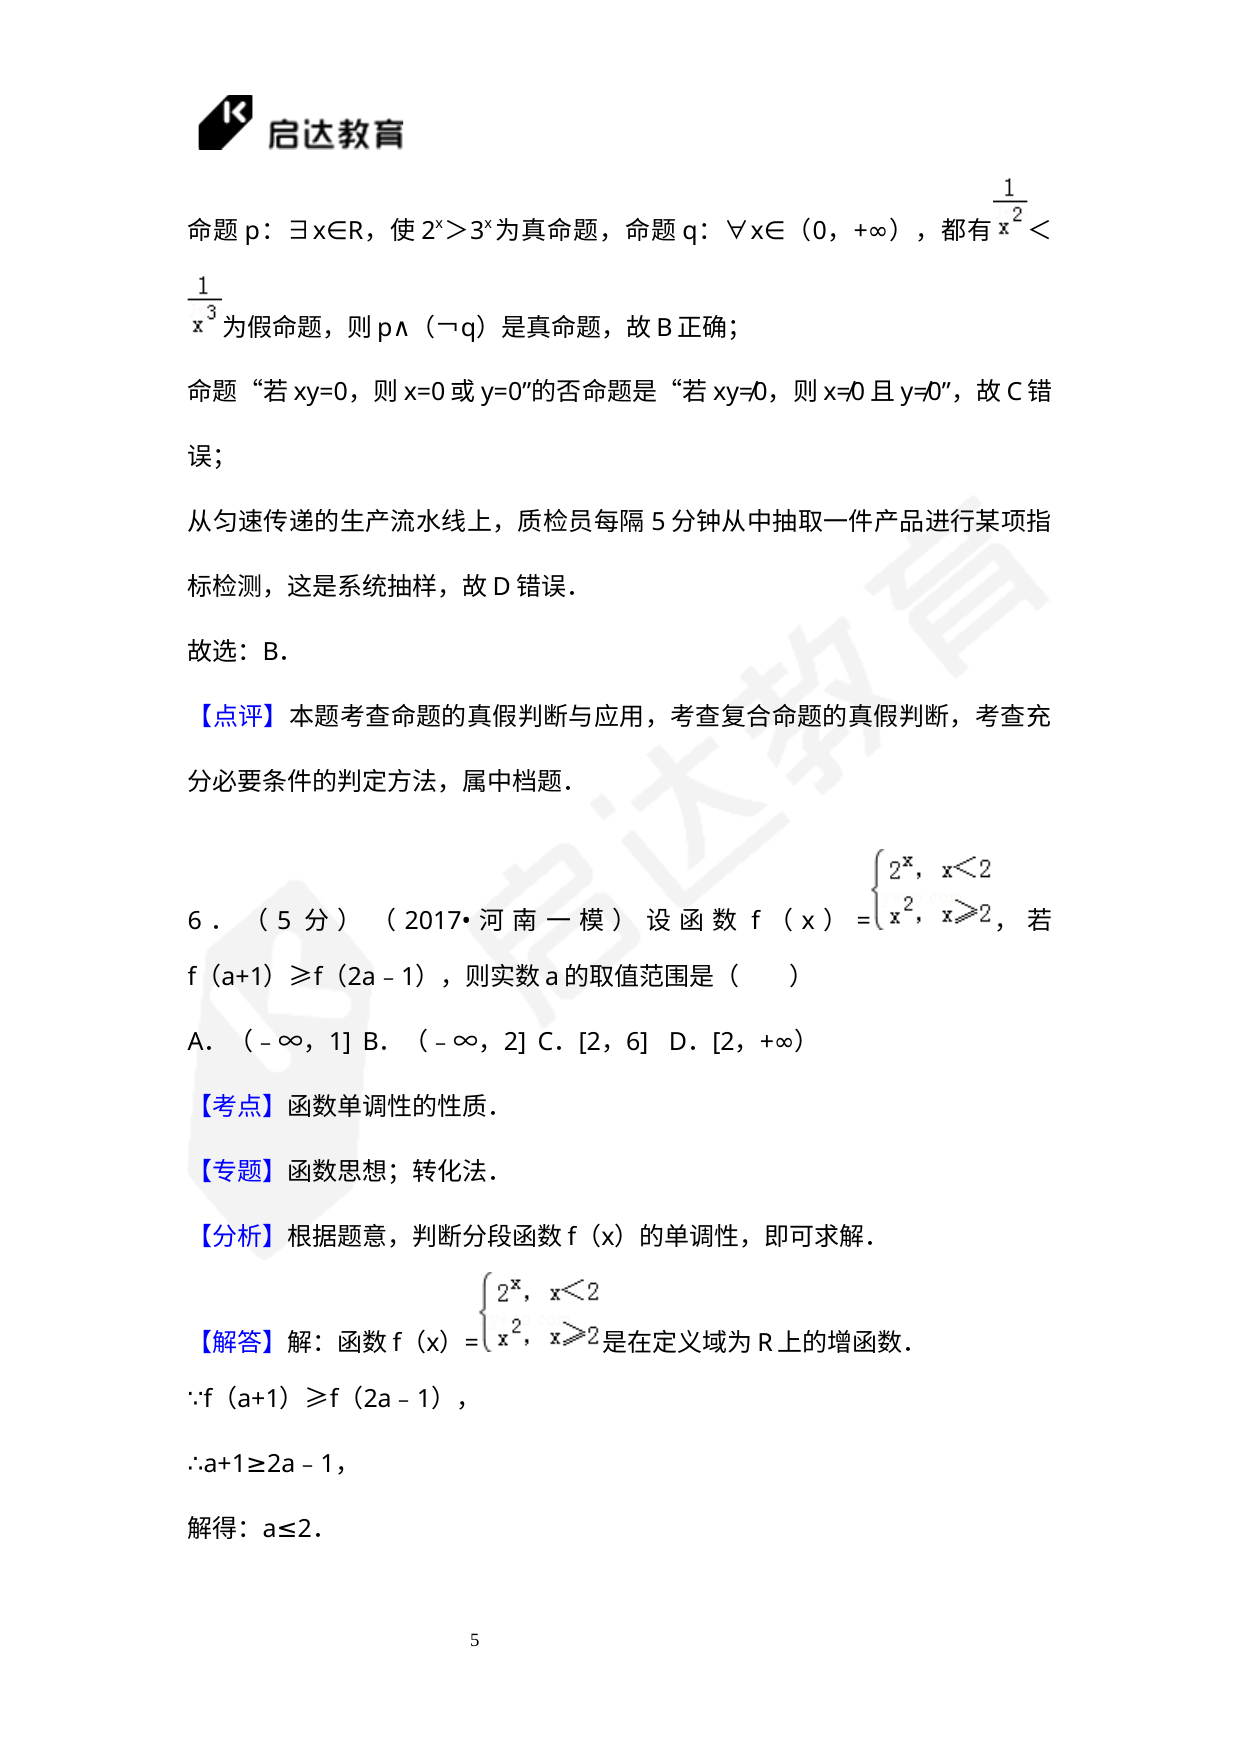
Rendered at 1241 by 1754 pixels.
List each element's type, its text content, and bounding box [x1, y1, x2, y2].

text A．（﹣∞，1] B．（﹣∞，2] C．[2，6] D．[2，+∞） [187, 1007, 1053, 1072]
text 【专题】函数思想；转化法． [187, 1137, 1053, 1202]
text ∴a+1≥2a﹣1， [187, 1429, 1053, 1494]
picture [187, 272, 222, 337]
text 6．（5分）（2017•河南一模）设函数f（x）=，若f（a+1）≥f（2a﹣1），则实数a的取值范围是（ ） [187, 844, 1053, 1007]
picture [198, 95, 404, 150]
text ∵f（a+1）≥f（2a﹣1）， [187, 1364, 1053, 1429]
picture [870, 849, 994, 930]
picture [993, 175, 1028, 239]
text 【考点】函数单调性的性质．菁优网版权所有 [187, 1072, 1053, 1137]
picture [478, 1272, 603, 1352]
text 解得：a≤2． [187, 1494, 1053, 1559]
text 【点评】本题考查命题的真假判断与应用，考查复合命题的真假判断，考查充分必要条件的判定方法，属中档题． [187, 682, 1053, 812]
text 命题p：∃x∈R，使2x＞3x为真命题，命题q：∀x∈（0，+∞），都有＜为假命题，则p∧（￢q）是真命题，故B正确； [187, 162, 1053, 357]
text 命题“若xy=0，则x=0或y=0”的否命题是“若xy≠0，则x≠0且y≠0”，故C错误； [187, 357, 1053, 487]
text 【分析】根据题意，判断分段函数f（x）的单调性，即可求解． [187, 1202, 1053, 1267]
text 从匀速传递的生产流水线上，质检员每隔5分钟从中抽取一件产品进行某项指标检测，这是系统抽样，故D错误． [187, 487, 1053, 617]
text 故选：B． [187, 617, 1053, 682]
text 【解答】解：函数f（x）=是在定义域为R上的增函数． [187, 1267, 1053, 1364]
